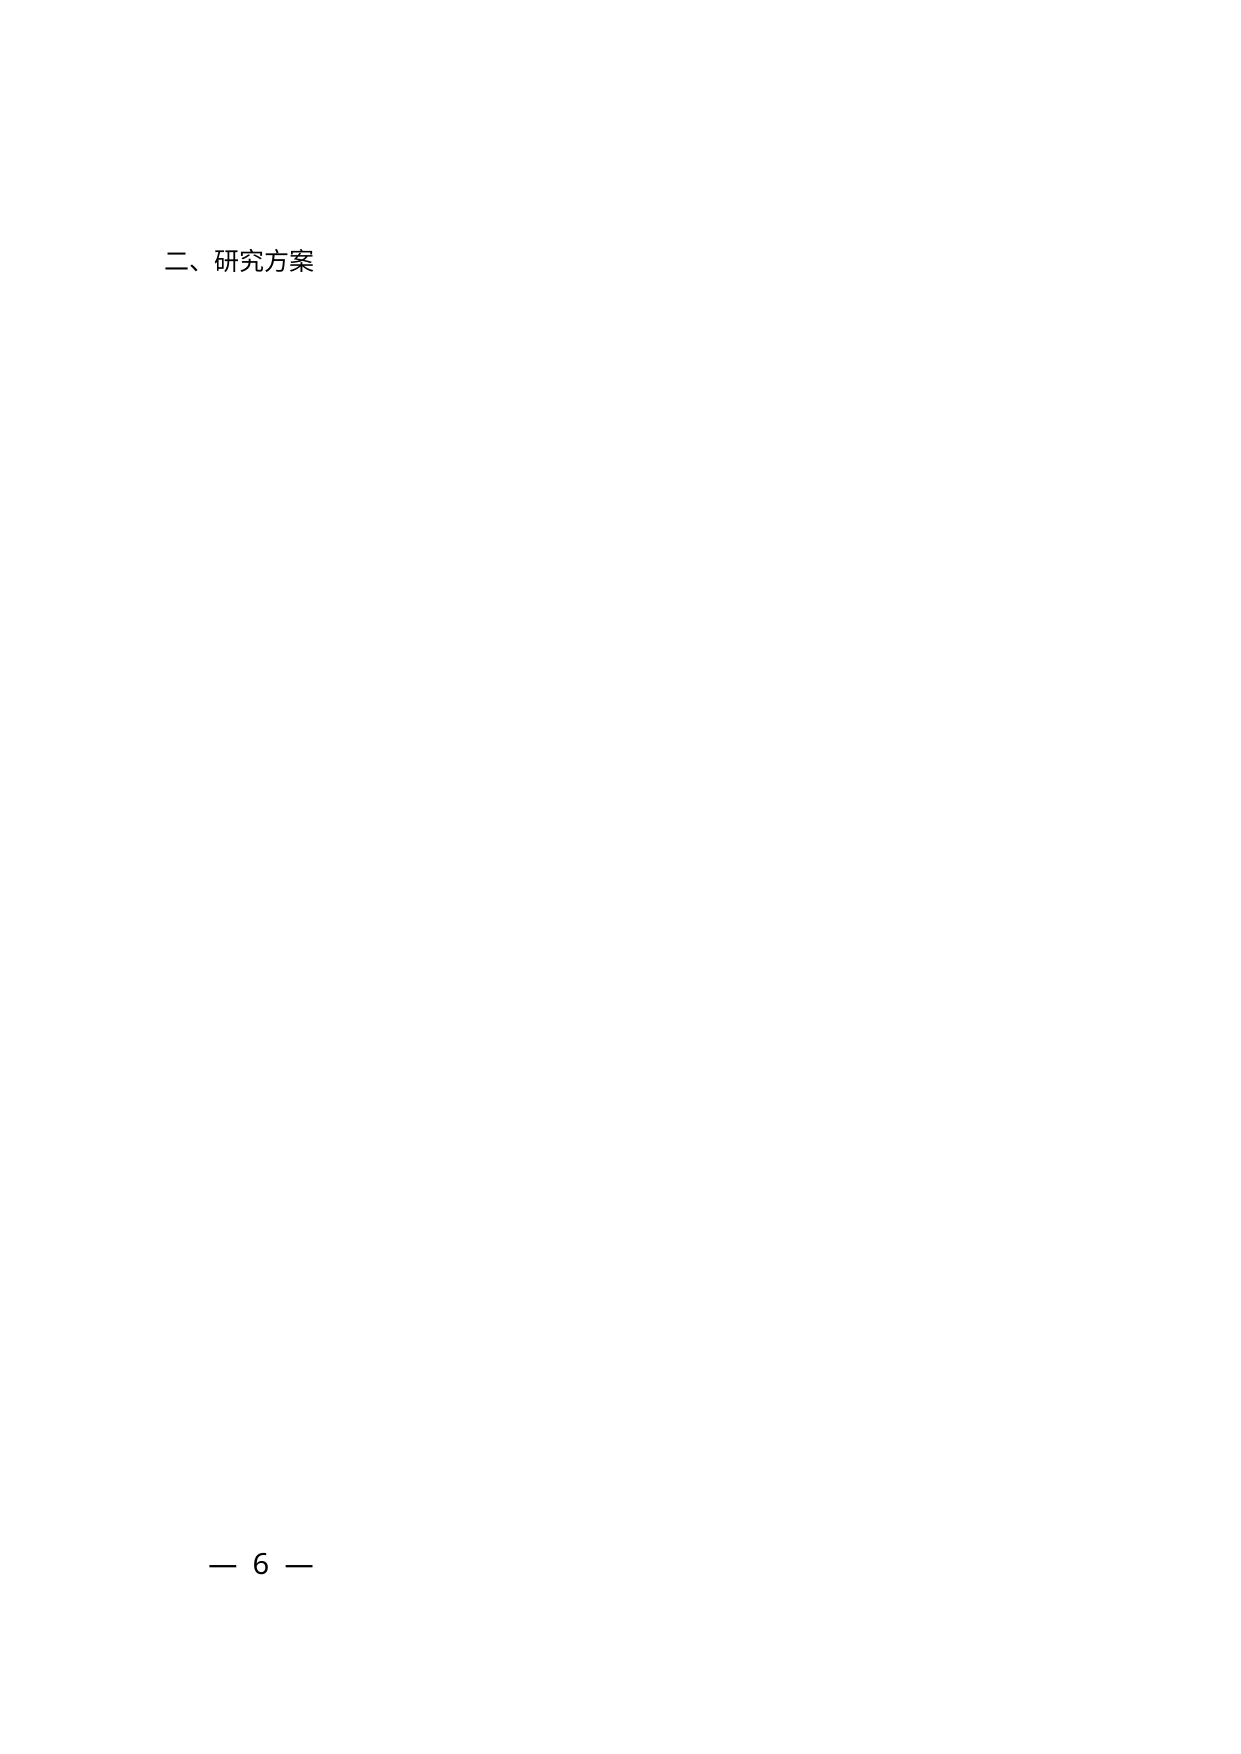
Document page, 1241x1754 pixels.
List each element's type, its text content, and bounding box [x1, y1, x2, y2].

text 二、研究方案 [164, 227, 1083, 292]
